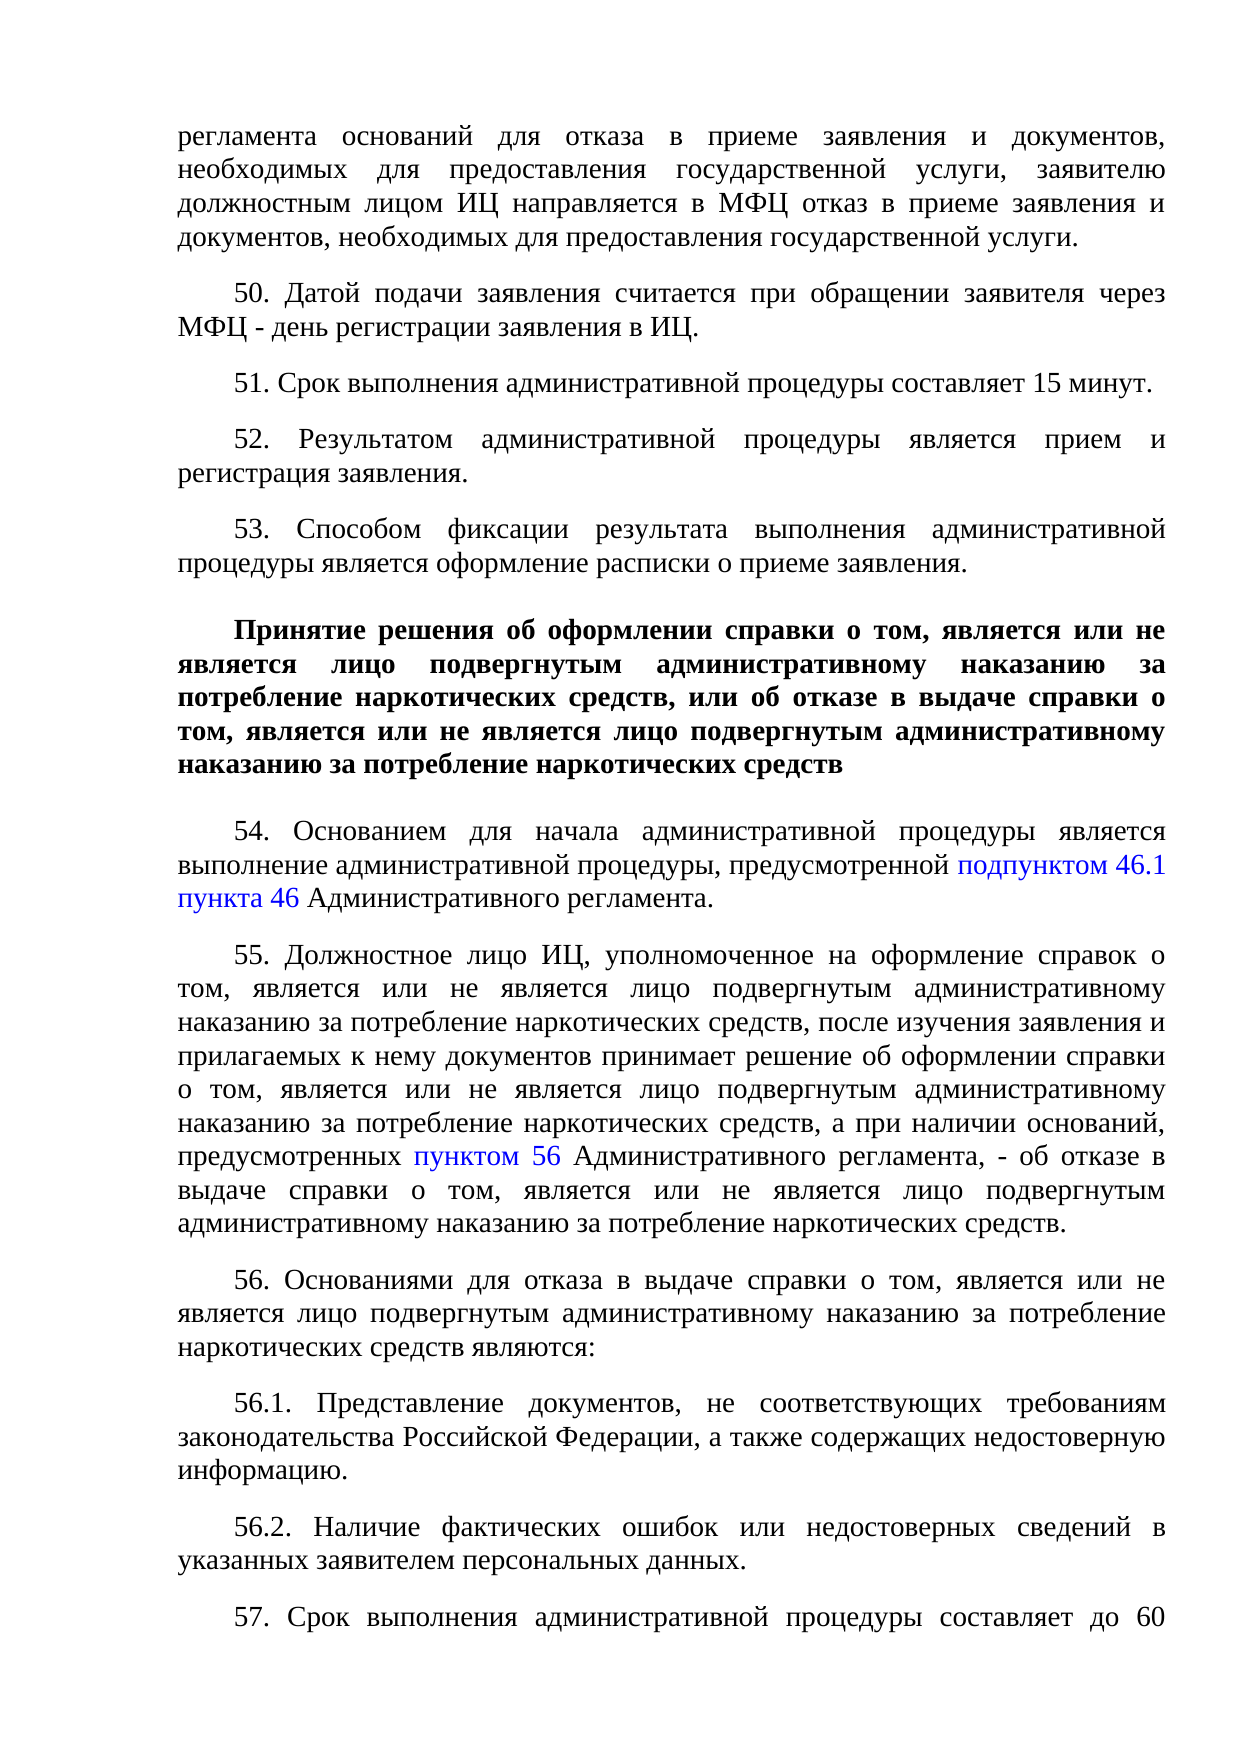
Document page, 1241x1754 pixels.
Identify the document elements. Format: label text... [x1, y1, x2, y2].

text 50. Датой подачи заявления считается при обращении заявителя через МФЦ - день регистрации заявления в ИЦ. [177, 275, 1167, 342]
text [177, 1599, 1167, 1632]
text 52. Результатом административной процедуры является прием и регистрация заявления. [177, 422, 1167, 489]
text 51. Срок выполнения административной процедуры составляет 15 минут. [177, 365, 1167, 399]
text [177, 118, 1167, 252]
text 56. Основаниями для отказа в выдаче справки о том, является или не является лицо подвергнутым административному наказанию за потребление наркотических средств являются: [177, 1262, 1167, 1362]
text 53. Способом фиксации результата выполнения административной процедуры является оформление расписки о приеме заявления. [177, 512, 1167, 579]
text 56.2. Наличие фактических ошибок или недостоверных сведений в указанных заявителем персональных данных. [177, 1509, 1167, 1576]
title Принятие решения об оформлении справки о том, является или не является лицо подвергнутым административному наказанию за потребление наркотических средств, или об отказе в выдаче справки о том, является или не является лицо подвергнутым административному наказанию за потребление наркотических средств [177, 612, 1167, 780]
text 54. Основанием для начала административной процедуры является выполнение административной процедуры, предусмотренной подпунктом 46.1 пункта 46 Административного регламента. [177, 813, 1167, 914]
text 56.1. Представление документов, не соответствующих требованиям законодательства Российской Федерации, а также содержащих недостоверную информацию. [177, 1385, 1167, 1486]
text 55. Должностное лицо ИЦ, уполномоченное на оформление справок о том, является или не является лицо подвергнутым административному наказанию за потребление наркотических средств, после изучения заявления и прилагаемых к нему документов принимает решение об оформлении справки о том, является или не является лицо подвергнутым административному наказанию за потребление наркотических средств, а при наличии оснований, предусмотренных пунктом 56 Административного регламента, - об отказе в выдаче справки о том, является или не является лицо подвергнутым административному наказанию за потребление наркотических средств. [177, 937, 1167, 1239]
